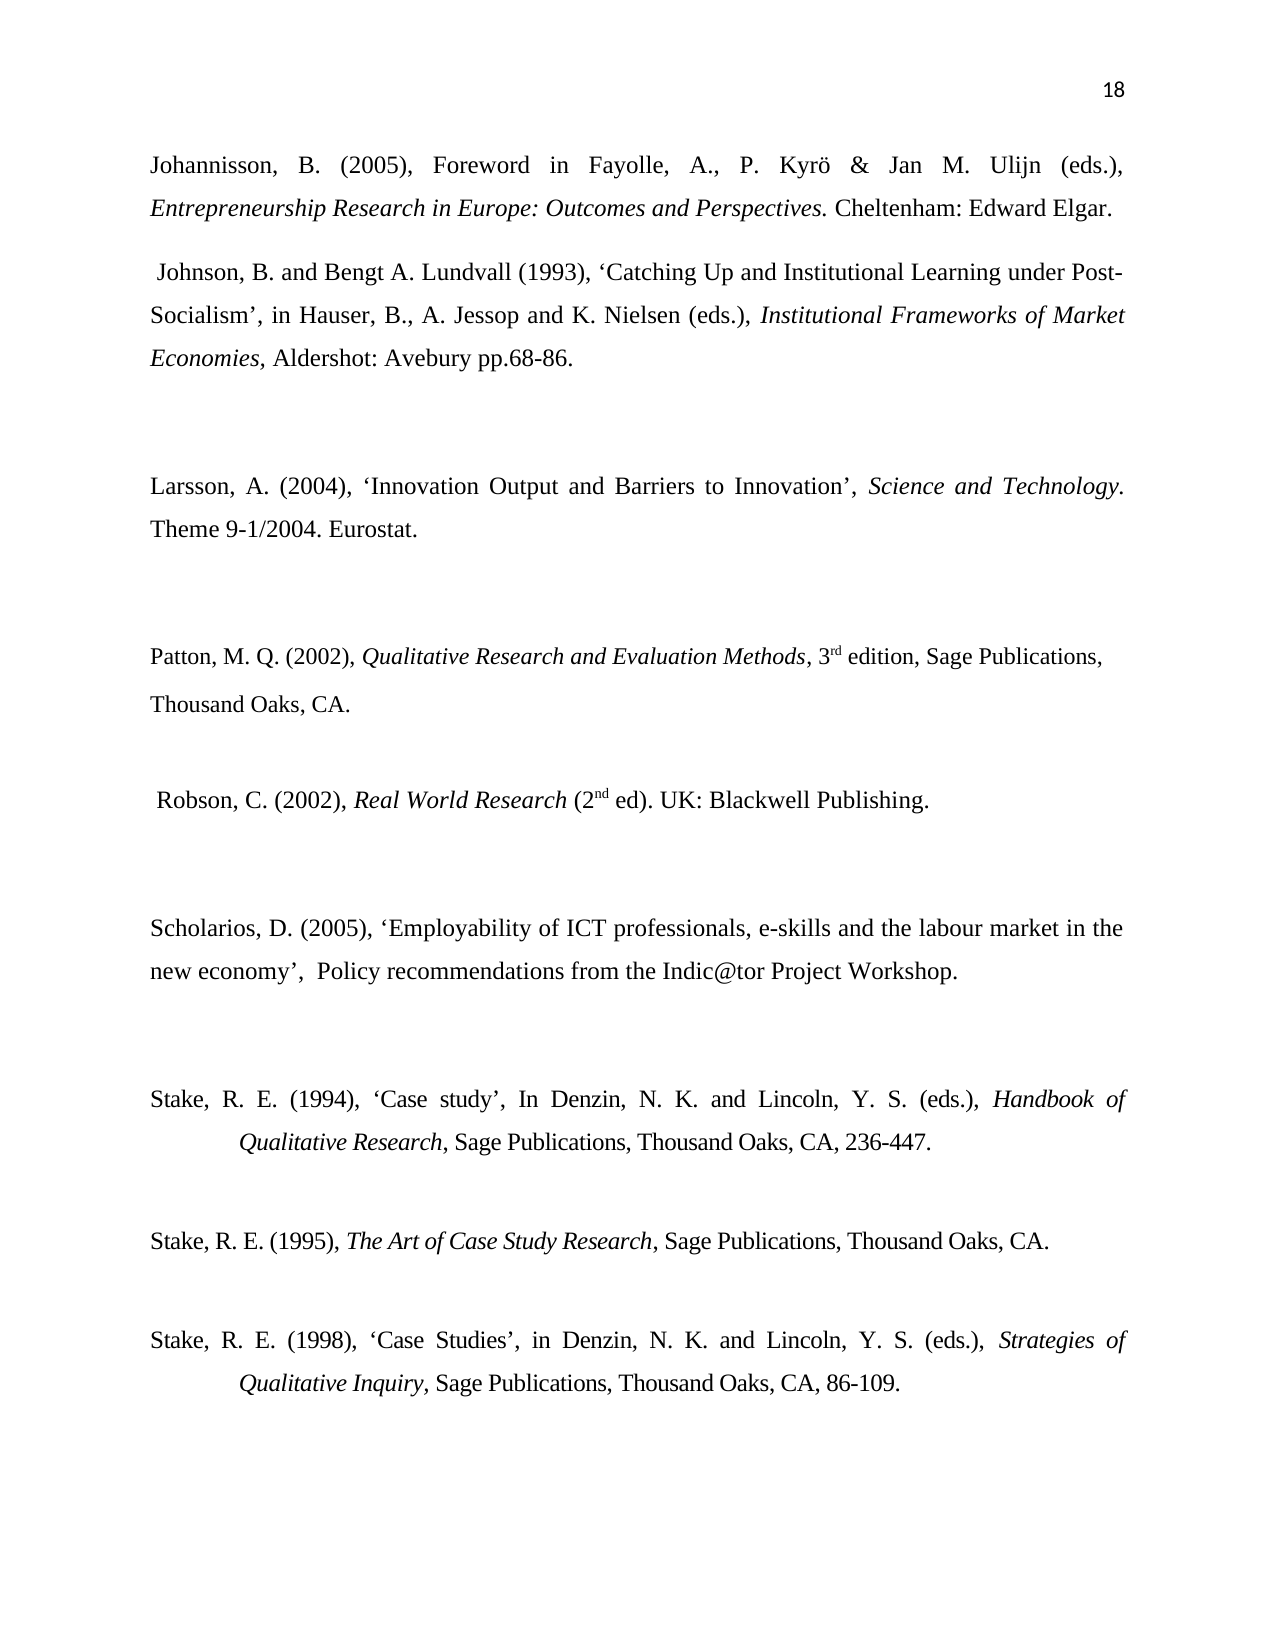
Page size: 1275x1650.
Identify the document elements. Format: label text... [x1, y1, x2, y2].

text Stake, R. E. (1998), ‘Case Studies’, in Denzin, N. K. and Lincoln, Y. S. (eds.), Strategies of Qualitative Inquiry, Sage Publications, Thousand Oaks, CA, 86-109. [150, 1325, 1125, 1397]
text Johnson, B. and Bengt A. Lundvall (1993), ‘Catching Up and Institutional Learning under Post-Socialism’, in Hauser, B., A. Jessop and K. Nielsen (eds.), Institutional Frameworks of Market Economies, Aldershot: Avebury pp.68-86. [150, 257, 1125, 372]
text Thousand Oaks, CA. [150, 690, 1125, 717]
text Robson, C. (2002), Real World Research (2nd ed). UK: Blackwell Publishing. [150, 785, 1125, 814]
text Stake, R. E. (1994), ‘Case study’, In Denzin, N. K. and Lincoln, Y. S. (eds.), Handbook of Qualitative Research, Sage Publications, Thousand Oaks, CA, 236-447. [150, 1084, 1125, 1156]
text Patton, M. Q. (2002), Qualitative Research and Evaluation Methods, 3rd edition, Sage Publications, [150, 642, 1125, 670]
text Johannisson, B. (2005), Foreword in Fayolle, A., P. Kyrö & Jan M. Ulijn (eds.), Entrepreneurship Research in Europe: Outcomes and Perspectives. Cheltenham: Edward Elgar. [150, 150, 1125, 222]
text Larsson, A. (2004), ‘Innovation Output and Barriers to Innovation’, Science and Technology. Theme 9-1/2004. Eurostat. [150, 471, 1125, 543]
text Stake, R. E. (1995), The Art of Case Study Research, Sage Publications, Thousand Oaks, CA. [150, 1226, 1125, 1255]
text Scholarios, D. (2005), ‘Employability of ICT professionals, e-skills and the labour market in the new economy’, Policy recommendations from the Indic@tor Project Workshop. [150, 913, 1125, 985]
